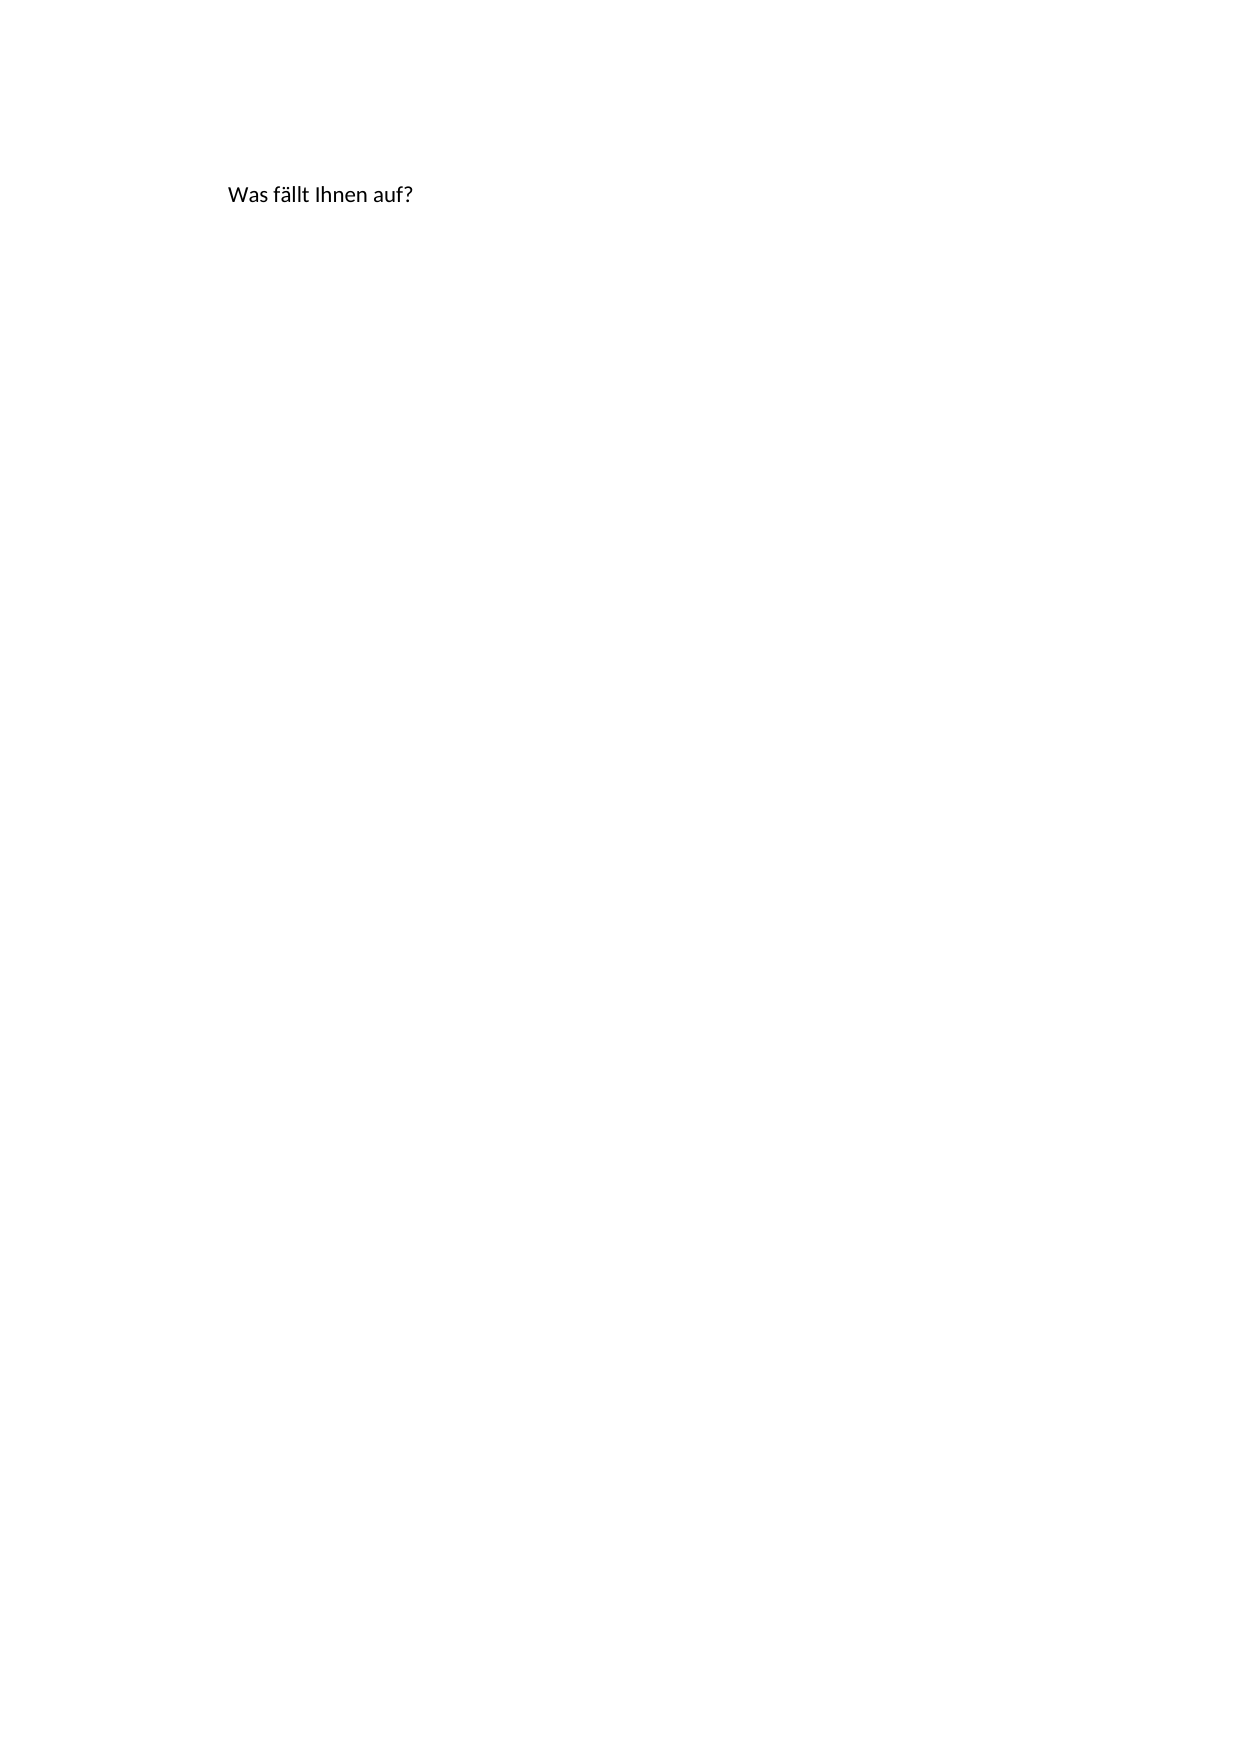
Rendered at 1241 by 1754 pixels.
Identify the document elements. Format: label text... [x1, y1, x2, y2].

list Was fällt Ihnen auf? [228, 180, 1093, 208]
